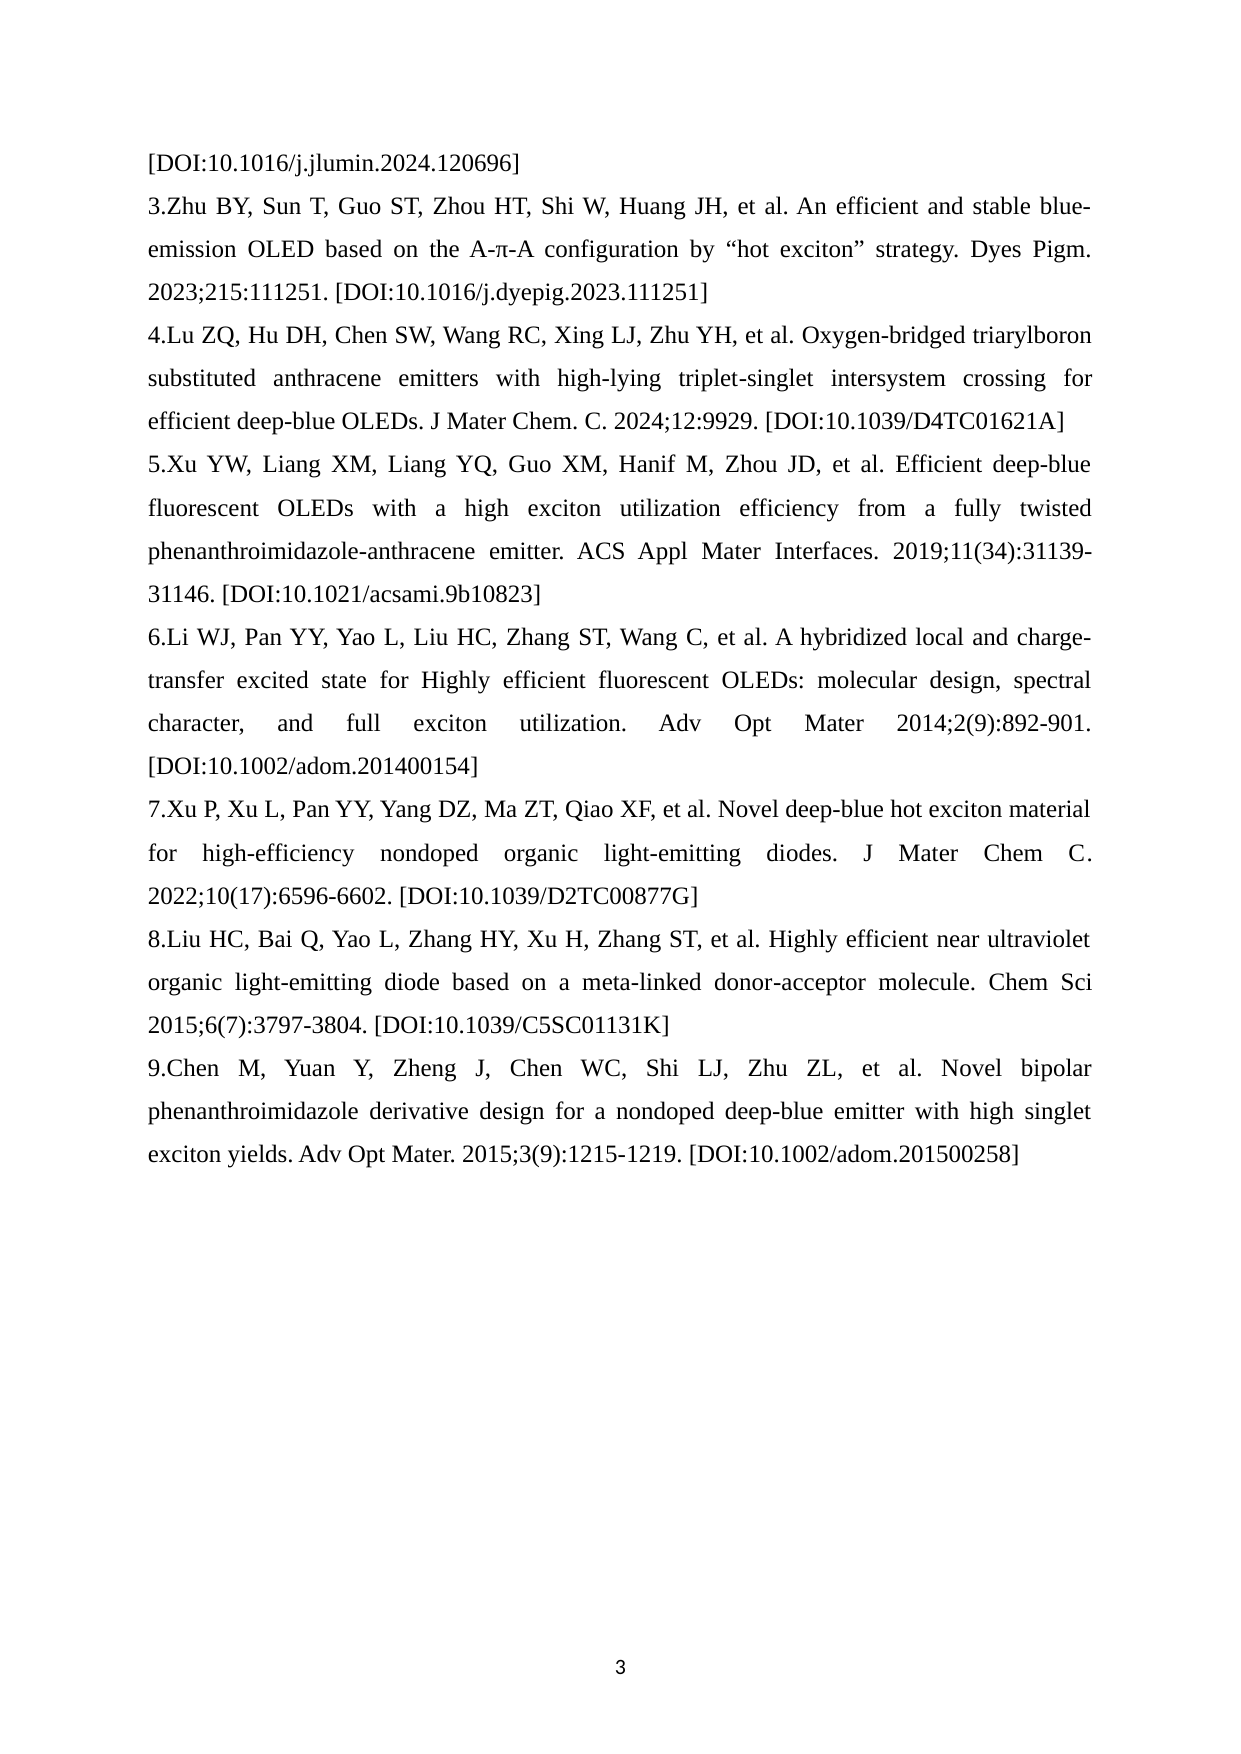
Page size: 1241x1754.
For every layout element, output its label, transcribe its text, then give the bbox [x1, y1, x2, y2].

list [148, 148, 1093, 176]
list 4.Lu ZQ, Hu DH, Chen SW, Wang RC, Xing LJ, Zhu YH, et al. Oxygen-bridged triarylboron substituted anthracene emitters with high-lying triplet-singlet intersystem crossing for efficient deep-blue OLEDs. J Mater Chem. C. 2024;12:9929. [DOI:10.1039/D4TC01621A] [148, 320, 1093, 435]
list 3.Zhu BY, Sun T, Guo ST, Zhou HT, Shi W, Huang JH, et al. An efficient and stable blue-emission OLED based on the A-π-A configuration by “hot exciton” strategy. Dyes Pigm. 2023;215:111251. [DOI:10.1016/j.dyepig.2023.111251] [148, 191, 1093, 306]
list 7.Xu P, Xu L, Pan YY, Yang DZ, Ma ZT, Qiao XF, et al. Novel deep-blue hot exciton material for high-efficiency nondoped organic light-emitting diodes. J Mater Chem C. 2022;10(17):6596-6602. [DOI:10.1039/D2TC00877G] [148, 794, 1093, 909]
list 8.Liu HC, Bai Q, Yao L, Zhang HY, Xu H, Zhang ST, et al. Highly efficient near ultraviolet organic light-emitting diode based on a meta-linked donor-acceptor molecule. Chem Sci 2015;6(7):3797-3804. [DOI:10.1039/C5SC01131K] [148, 924, 1093, 1039]
list 9.Chen M, Yuan Y, Zheng J, Chen WC, Shi LJ, Zhu ZL, et al. Novel bipolar phenanthroimidazole derivative design for a nondoped deep-blue emitter with high singlet exciton yields. Adv Opt Mater. 2015;3(9):1215-1219. [DOI:10.1002/adom.201500258] [148, 1053, 1093, 1168]
list 6.Li WJ, Pan YY, Yao L, Liu HC, Zhang ST, Wang C, et al. A hybridized local and charge-transfer excited state for Highly efficient fluorescent OLEDs: molecular design, spectral character, and full exciton utilization. Adv Opt Mater 2014;2(9):892-901. [DOI:10.1002/adom.201400154] [148, 622, 1093, 780]
list 5.Xu YW, Liang XM, Liang YQ, Guo XM, Hanif M, Zhou JD, et al. Efficient deep-blue fluorescent OLEDs with a high exciton utilization efficiency from a fully twisted phenanthroimidazole-anthracene emitter. ACS Appl Mater Interfaces. 2019;11(34):31139-31146. [DOI:10.1021/acsami.9b10823] [148, 449, 1093, 608]
